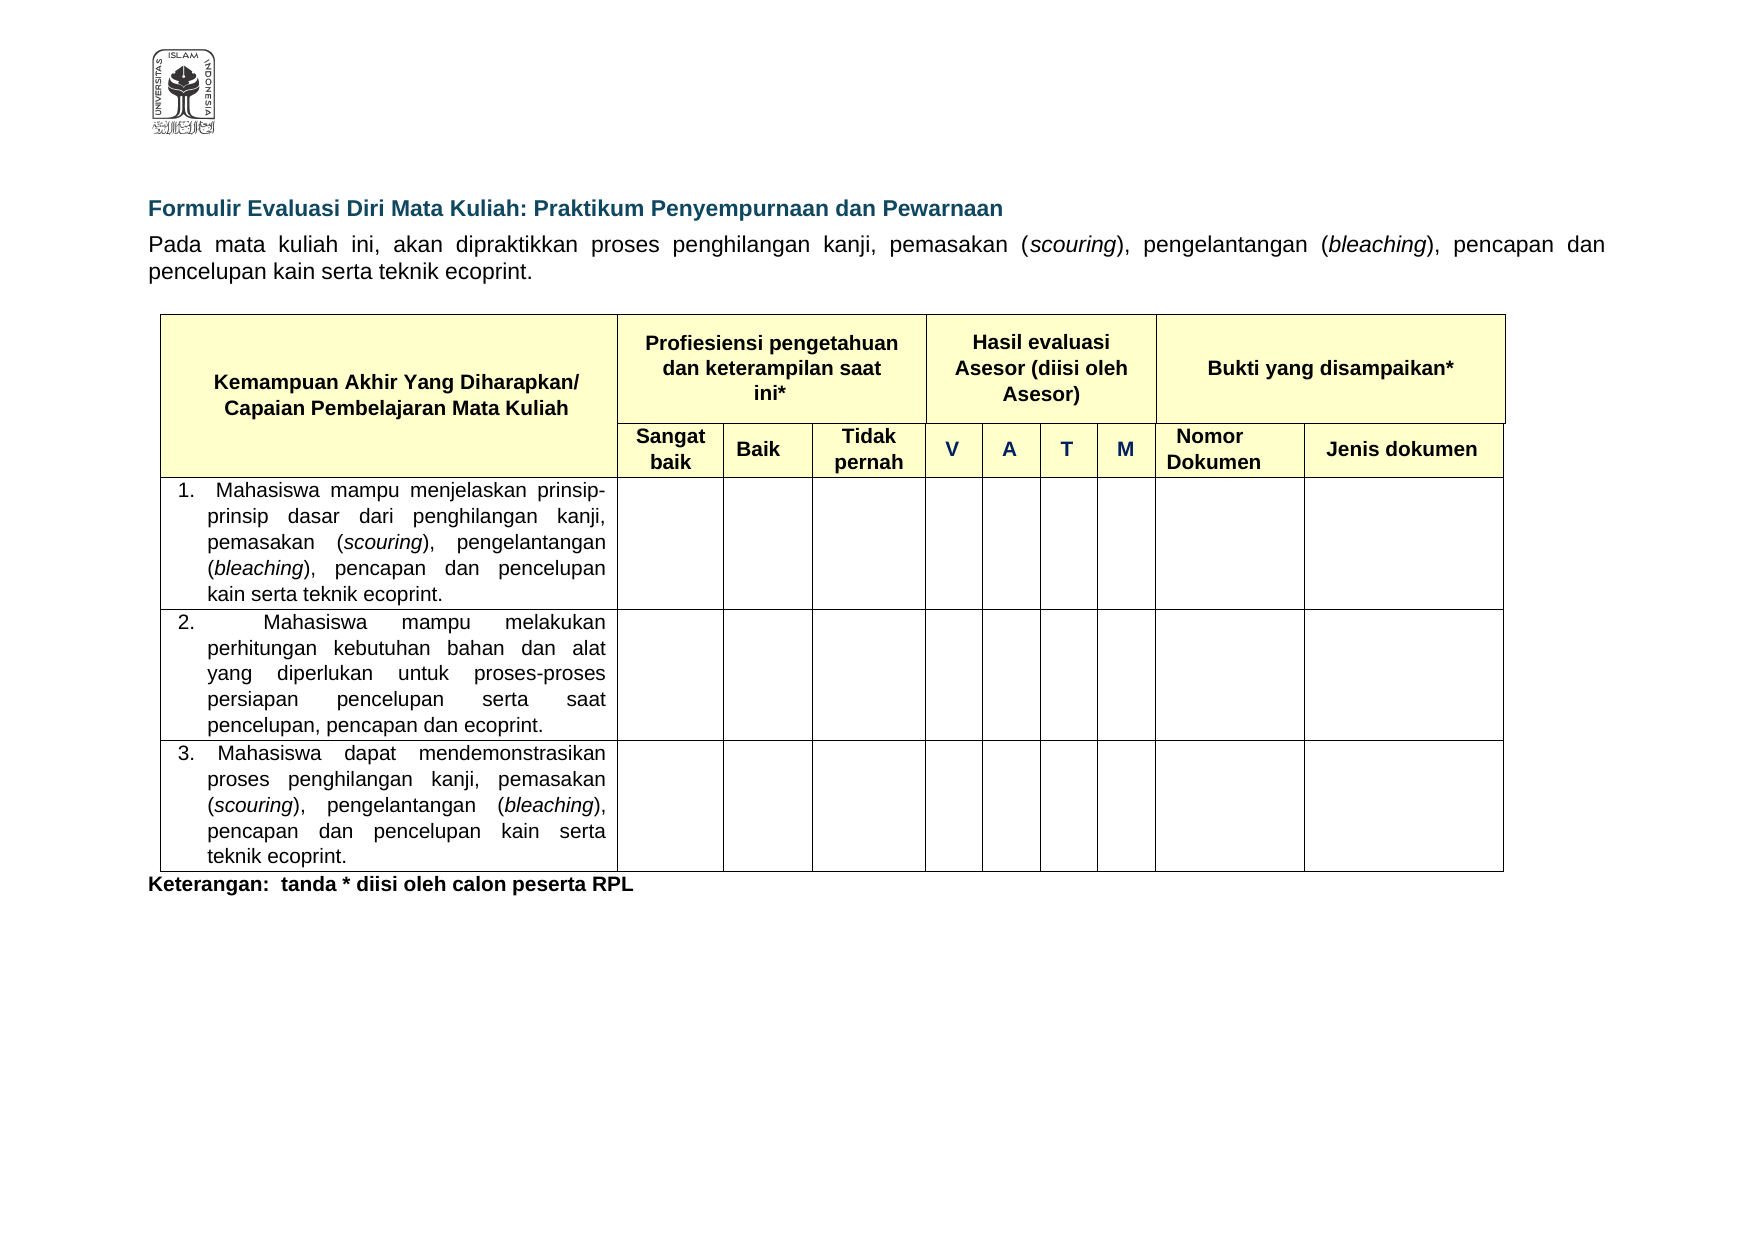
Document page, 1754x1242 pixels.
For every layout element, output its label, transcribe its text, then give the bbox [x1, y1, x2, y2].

table_header Kemampuan Akhir Yang Diharapkan/ Capaian Pembelajaran Mata Kuliah [161, 315, 617, 477]
table_cell [618, 610, 723, 740]
table_cell [813, 610, 925, 740]
table_cell 3. Mahasiswa dapat mendemonstrasikan proses penghilangan kanji, pemasakan (scouring), pengelantangan (bleaching), pencapan dan pencelupan kain serta teknik ecoprint. [161, 741, 617, 871]
table_header Profiesiensi pengetahuan dan keterampilan saat ini* [618, 315, 926, 423]
table_cell [724, 478, 812, 608]
table_cell V [926, 424, 982, 477]
table_cell [1041, 478, 1097, 608]
table_header Bukti yang disampaikan* [1157, 315, 1505, 423]
table_cell [926, 741, 982, 871]
table_cell [1305, 741, 1503, 871]
table_cell [813, 741, 925, 871]
subtitle Formulir Evaluasi Diri Mata Kuliah: Praktikum Penyempurnaan dan Pewarnaan [148, 195, 1607, 221]
table_cell [1098, 478, 1155, 608]
table_cell 1. Mahasiswa mampu menjelaskan prinsip-prinsip dasar dari penghilangan kanji, pemasakan (scouring), pengelantangan (bleaching), pencapan dan pencelupan kain serta teknik ecoprint. [161, 478, 617, 608]
table_cell [1156, 478, 1304, 608]
table_cell Nomor Dokumen [1156, 424, 1304, 477]
table_cell [983, 478, 1040, 608]
table_cell [724, 741, 812, 871]
text Pada mata kuliah ini, akan dipraktikkan proses penghilangan kanji, pemasakan (scouring), pengelantangan (bleaching), pencapan dan pencelupan kain serta teknik ecoprint. [148, 231, 1605, 284]
table_cell Jenis dokumen [1305, 424, 1503, 477]
table_cell [1098, 610, 1155, 740]
table_cell [1156, 741, 1304, 871]
table_cell T [1041, 424, 1097, 477]
table_cell [618, 741, 723, 871]
table_cell [1156, 610, 1304, 740]
table_cell [983, 741, 1040, 871]
table_cell Baik [724, 424, 812, 477]
table_cell [1305, 610, 1503, 740]
table_cell A [983, 424, 1040, 477]
table_cell [1041, 741, 1097, 871]
table_cell [724, 610, 812, 740]
table_cell [926, 610, 982, 740]
table_cell [813, 478, 925, 608]
table_cell [1041, 610, 1097, 740]
table_cell [1098, 741, 1155, 871]
picture [135, 34, 232, 150]
table_cell Sangat baik [618, 424, 723, 477]
text Keterangan: tanda * diisi oleh calon peserta RPL [148, 872, 1607, 896]
table_cell [1305, 478, 1503, 608]
table_cell [618, 478, 723, 608]
table_header Hasil evaluasi Asesor (diisi oleh Asesor) [927, 315, 1156, 423]
table_cell Tidak pernah [813, 424, 925, 477]
table_cell 2. Mahasiswa mampu melakukan perhitungan kebutuhan bahan dan alat yang diperlukan untuk proses-proses persiapan pencelupan serta saat pencelupan, pencapan dan ecoprint. [161, 610, 617, 740]
table_cell [926, 478, 982, 608]
table_cell [983, 610, 1040, 740]
table_cell M [1098, 424, 1155, 477]
